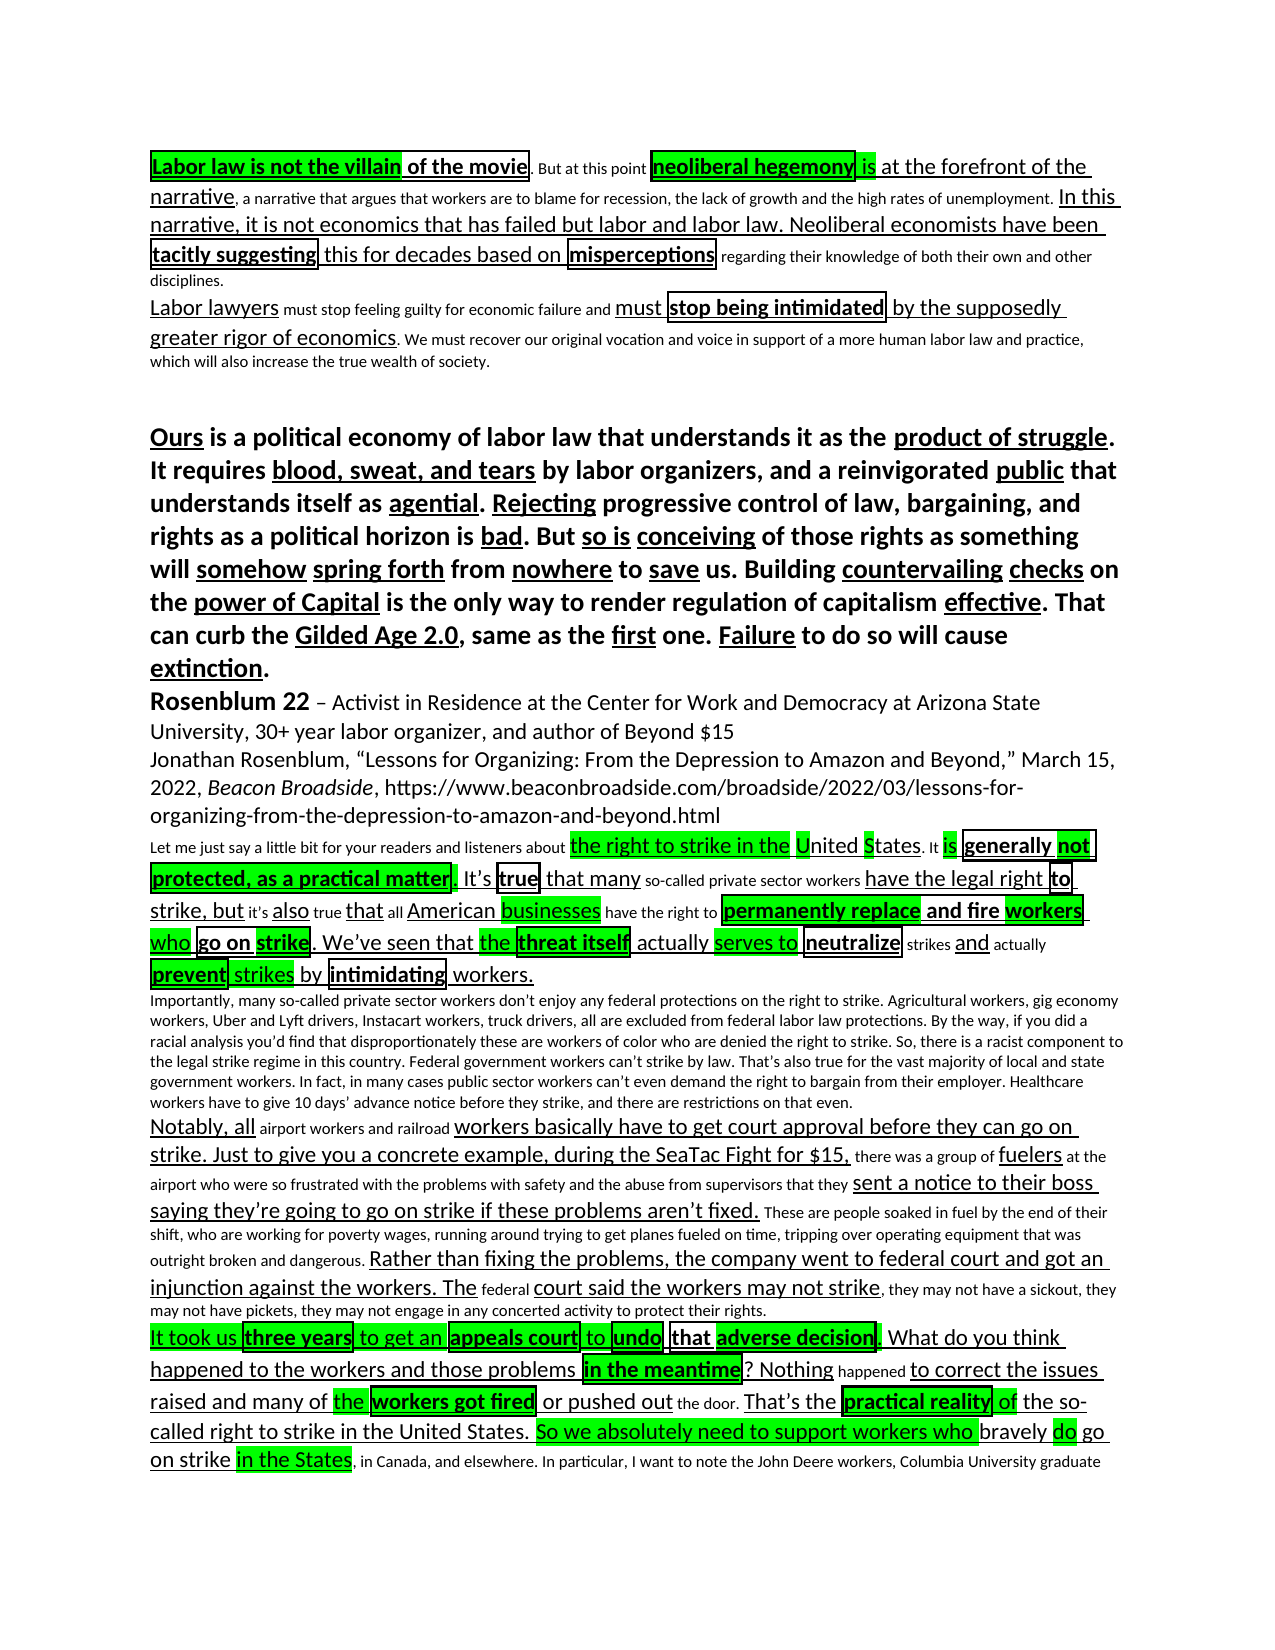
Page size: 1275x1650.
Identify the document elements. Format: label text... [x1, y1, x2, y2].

text Let me just say a little bit for your readers and listeners about the right to strike in the United States. It is generally not protected, as a practical matter. It’s true that many so-called private sector workers have the legal right to strike, but it’s also true that all American businesses have the right to permanently replace and fire workers who go on strike. We’ve seen that the threat itself actually serves to neutralize strikes and actually prevent strikes by intimidating workers. [150, 829, 1049, 952]
text Notably, all airport workers and railroad workers basically have to get court approval before they can go on strike. Just to give you a concrete example, during the SeaTac Fight for $15, there was a group of fuelers at the airport who were so frustrated with the problems with safety and the abuse from supervisors that they sent a notice to their boss saying they’re going to go on strike if these problems aren’t fixed. These are people soaked in fuel by the end of their shift, who are working for poverty wages, running around trying to get planes fueled on time, tripping over operating equipment that was outright broken and dangerous. Rather than fixing the problems, the company went to federal court and got an injunction against the workers. The federal court said the workers may not strike, they may not have a sickout, they may not have pickets, they may not engage in any concerted activity to protect their rights. [150, 1112, 1125, 1321]
text Labor lawyers must stop feeling guilty for economic failure and must stop being intimidated by the supposedly greater rigor of economics. We must recover our original vocation and voice in support of a more human labor law and practice, which will also increase the true wealth of society. [150, 291, 1125, 371]
text Importantly, many so-called private sector workers don’t enjoy any federal protections on the right to strike. Agricultural workers, gig economy workers, Uber and Lyft drivers, Instacart workers, truck drivers, all are excluded from federal labor law protections. By the way, if you did a racial analysis you’d find that disproportionately these are workers of color who are denied the right to strike. So, there is a racist component to the legal strike regime in this country. Federal government workers can’t strike by law. That’s also true for the vast majority of local and state government workers. In fact, in many cases public sector workers can’t even demand the right to bargain from their employer. Healthcare workers have to give 10 days’ advance notice before they strike, and there are restrictions on that even. [150, 990, 1125, 1112]
subtitle Ours is a political economy of labor law that understands it as the product of struggle. It requires blood, sweat, and tears by labor organizers, and a reinvigorated public that understands itself as agential. Rejecting progressive control of law, bargaining, and rights as a political horizon is bad. But so is conceiving of those rights as something will somehow spring forth from nowhere to save us. Building countervailing checks on the power of Capital is the only way to render regulation of capitalism effective. That can curb the Gilded Age 2.0, same as the first one. Failure to do so will cause extinction. [150, 420, 1125, 684]
text Jonathan Rosenblum, “Lessons for Organizing: From the Depression to Amazon and Beyond,” March 15, 2022, Beacon Broadside, https://www.beaconbroadside.com/broadside/2022/03/lessons-for-organizing-from-the-depression-to-amazon-and-beyond.html [150, 745, 1125, 829]
text Rosenblum 22 – Activist in Residence at the Center for Work and Democracy at Arizona State University, 30+ year labor organizer, and author of Beyond $15 [150, 684, 1125, 745]
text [150, 1321, 1125, 1473]
text Let me just say a little bit for your readers and listeners about the right to strike in the United States. It is generally not protected, as a practical matter. It’s true that many so-called private sector workers have the legal right to strike, but it’s also true that all American businesses have the right to permanently replace and fire workers who go on strike. We’ve seen that the threat itself actually serves to neutralize strikes and actually prevent strikes by intimidating workers. [229, 829, 1125, 990]
text Labor law is not the villain of the movie. But at this point neoliberal hegemony is at the forefront of the narrative, a narrative that argues that workers are to blame for recession, the lack of growth and the high rates of unemployment. In this narrative, it is not economics that has failed but labor and labor law. Neoliberal economists have been tacitly suggesting this for decades based on misperceptions regarding their knowledge of both their own and other disciplines. [150, 150, 1125, 291]
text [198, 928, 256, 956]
